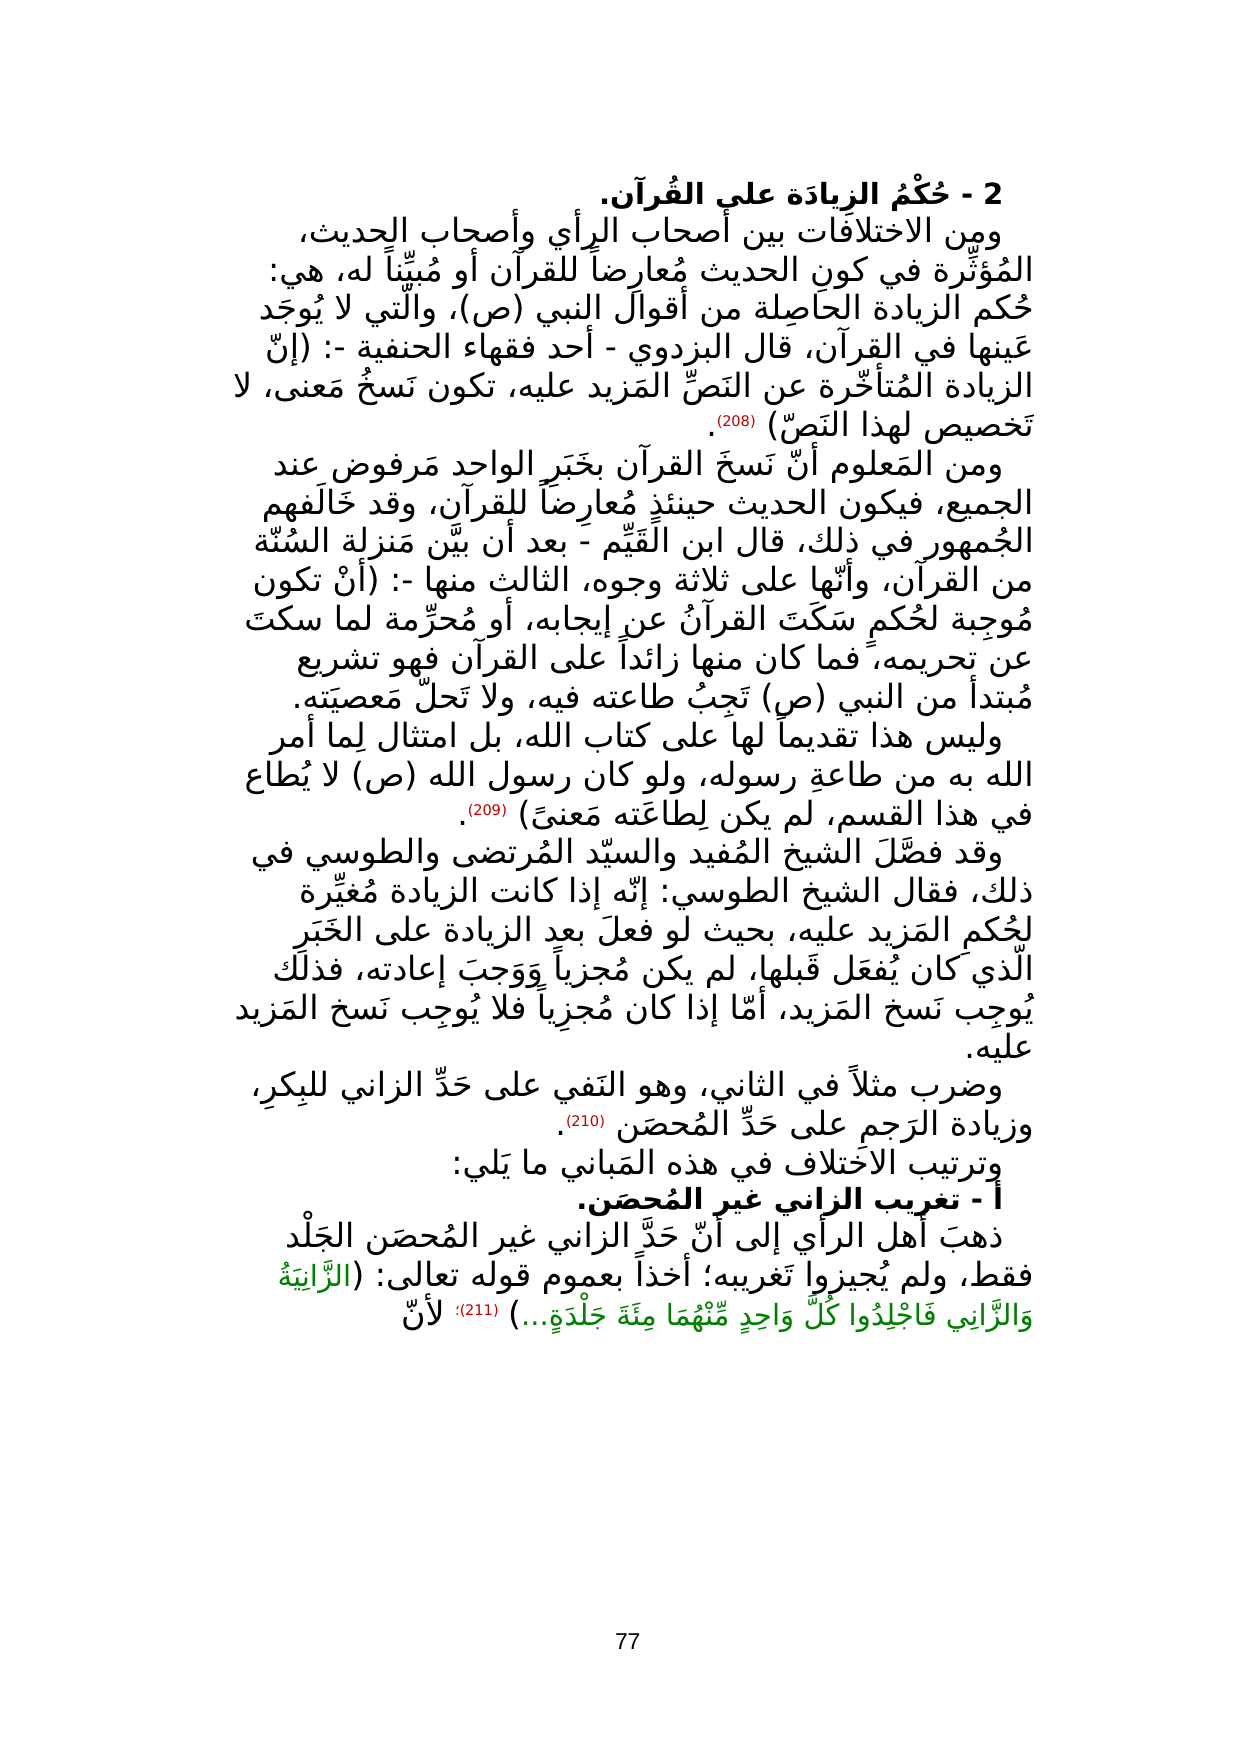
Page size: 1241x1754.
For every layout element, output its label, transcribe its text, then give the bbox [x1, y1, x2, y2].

text ومن المَعلوم أنّ نَسخَ القرآن بخَبَرِ الواحد مَرفوض عند الجميع، فيكون الحديث حينئذٍ مُعارِضاً للقرآن، وقد خَالَفهم الجُمهور في ذلك، قال ابن القَيِّم - بعد أن بيَّن مَنزلة السُنّة من القرآن، وأنّها على ثلاثة وجوه، الثالث منها -: (أنْ تكون مُوجِبة لحُكمٍ سَكَتَ القرآنُ عن إيجابه، أو مُحرِّمة لما سكتَ عن تحريمه، فما كان منها زائداً على القرآن فهو تشريع مُبتدأ من النبي (ص) تَجِبُ طاعته فيه، ولا تَحلّ مَعصيَته. [222, 444, 1033, 716]
text ومن الاختلافات بين أصحاب الرأي وأصحاب الحديث، المُؤثِّرة في كونِ الحديث مُعارِضاً للقرآن أو مُبيِّناً له، هي: حُكم الزيادة الحاصِلة من أقوال النبي (ص)، والّتي لا يُوجَد عَينها في القرآن، قال البزدوي - أحد فقهاء الحنفية -: (إنّ الزيادة المُتأخّرة عن النَصِّ المَزيد عليه، تكون نَسخُ مَعنى، لا تَخصيص لهذا النَصّ) (208). [222, 211, 1033, 444]
text وترتيب الاختلاف في هذه المَباني ما يَلي: [222, 1144, 1033, 1182]
text وليس هذا تقديماً لها على كتاب الله، بل امتثال لِما أمر الله به من طاعةِ رسوله، ولو كان رسول الله (ص) لا يُطاع في هذا القسم، لم يكن لِطاعَته مَعنىً) (209). [222, 716, 1033, 833]
text وضرب مثلاً في الثاني، وهو النَفي على حَدِّ الزاني للبِكرِ، وزيادة الرَجمِ على حَدِّ المُحصَن (210). [222, 1066, 1033, 1144]
text أ - تغريب الزاني غير المُحصَن. [222, 1182, 1033, 1216]
text ذهبَ أهل الرأي إلى أنّ حَدَّ الزاني غير المُحصَن الجَلْد فقط، ولم يُجيزوا تَغريبه؛ أخذاً بعموم قوله تعالى: (الزَّانِيَةُ وَالزَّانِي فَاجْلِدُوا كُلَّ وَاحِدٍ مِّنْهُمَا مِئَةَ جَلْدَةٍ...) (211)؛ لأنّ [222, 1216, 1033, 1333]
text 2 - حُكْمُ الزِيادَة على القُرآن. [222, 177, 1033, 211]
text وقد فصَّلَ الشيخ المُفيد والسيّد المُرتضى والطوسي في ذلك، فقال الشيخ الطوسي: إنّه إذا كانت الزيادة مُغيِّرة لحُكمِ المَزيد عليه، بحيث لو فعلَ بعد الزيادة على الخَبَرِ الّذي كان يُفعَل قَبلها، لم يكن مُجزياً وَوَجبَ إعادته، فذلك يُوجِب نَسخ المَزيد، أمّا إذا كان مُجزِياً فلا يُوجِب نَسخ المَزيد عليه. [222, 833, 1033, 1066]
